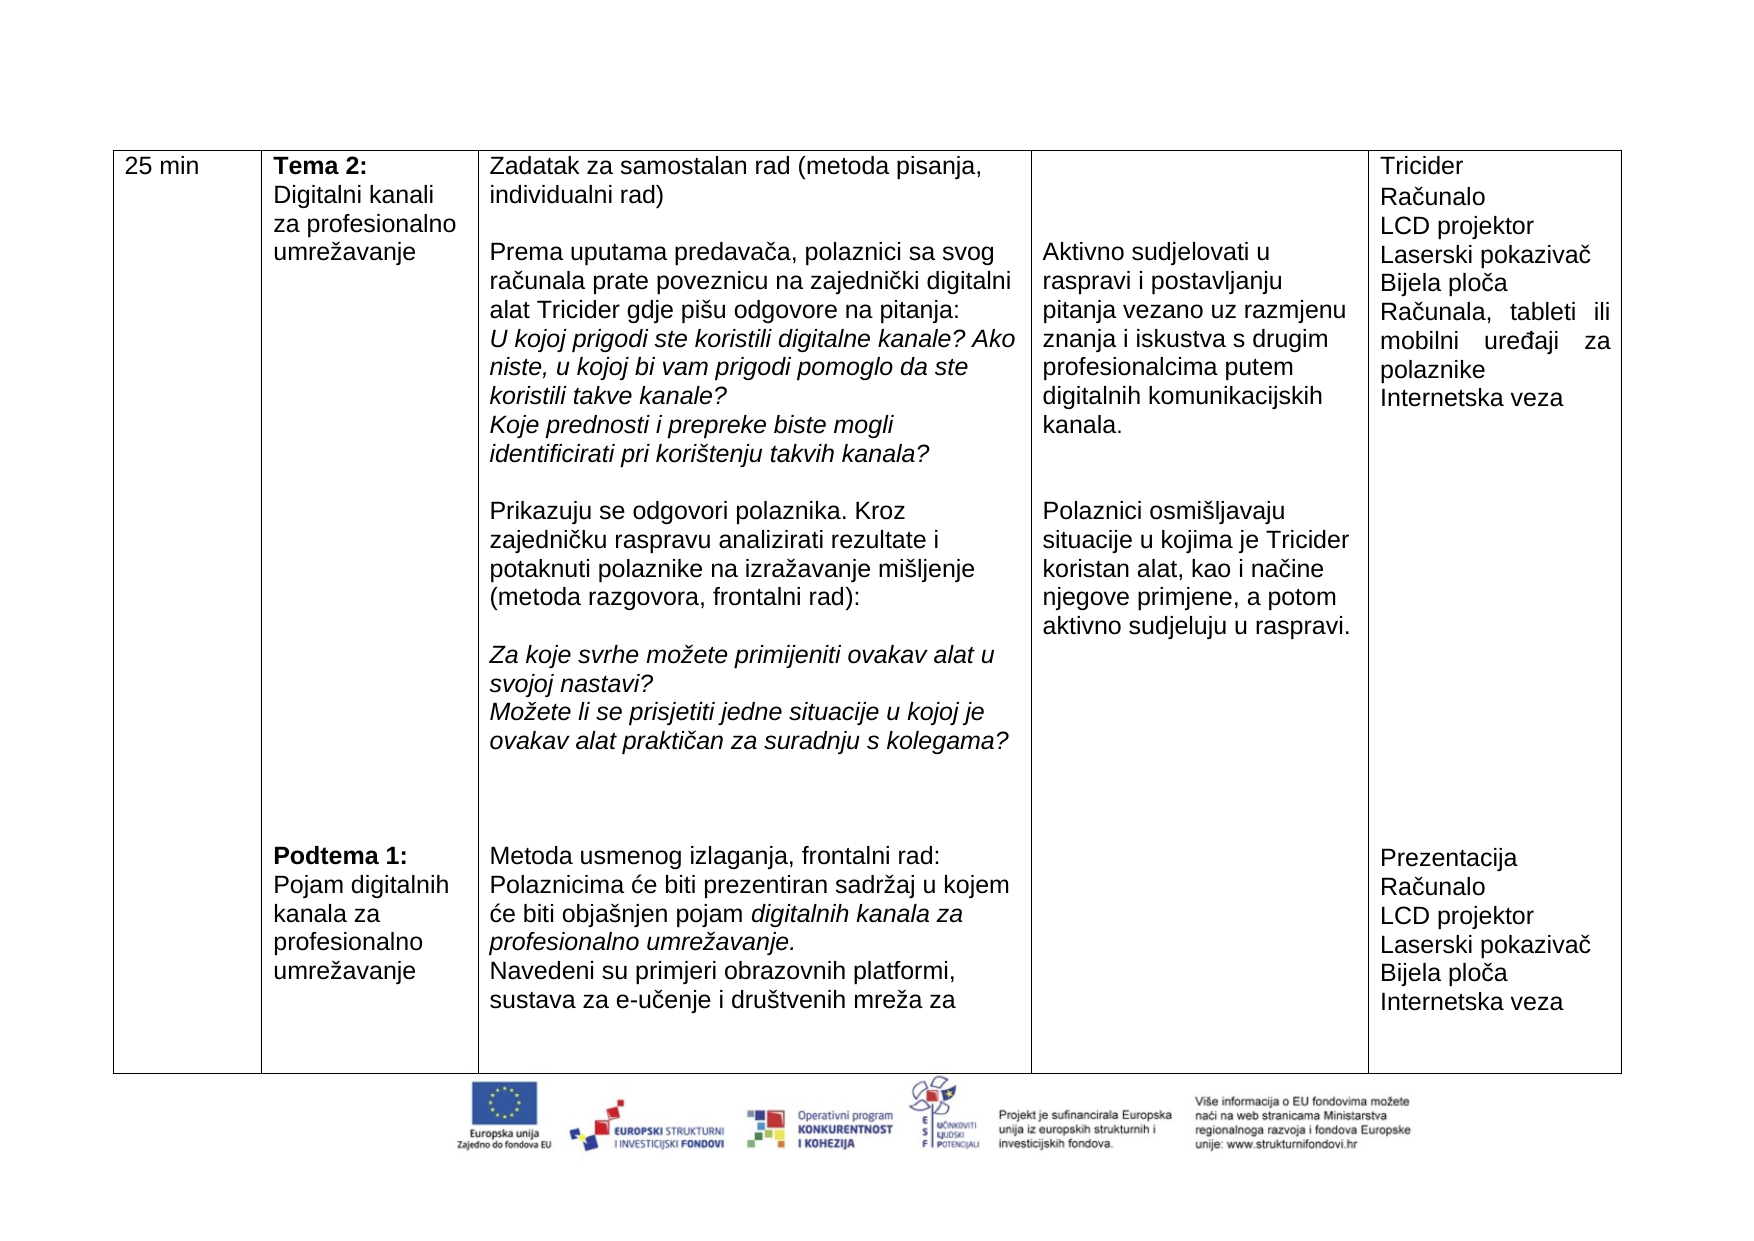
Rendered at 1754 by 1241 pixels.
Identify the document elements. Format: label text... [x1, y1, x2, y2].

table_cell 25 min [114, 151, 261, 1073]
picture [435, 1074, 1439, 1190]
